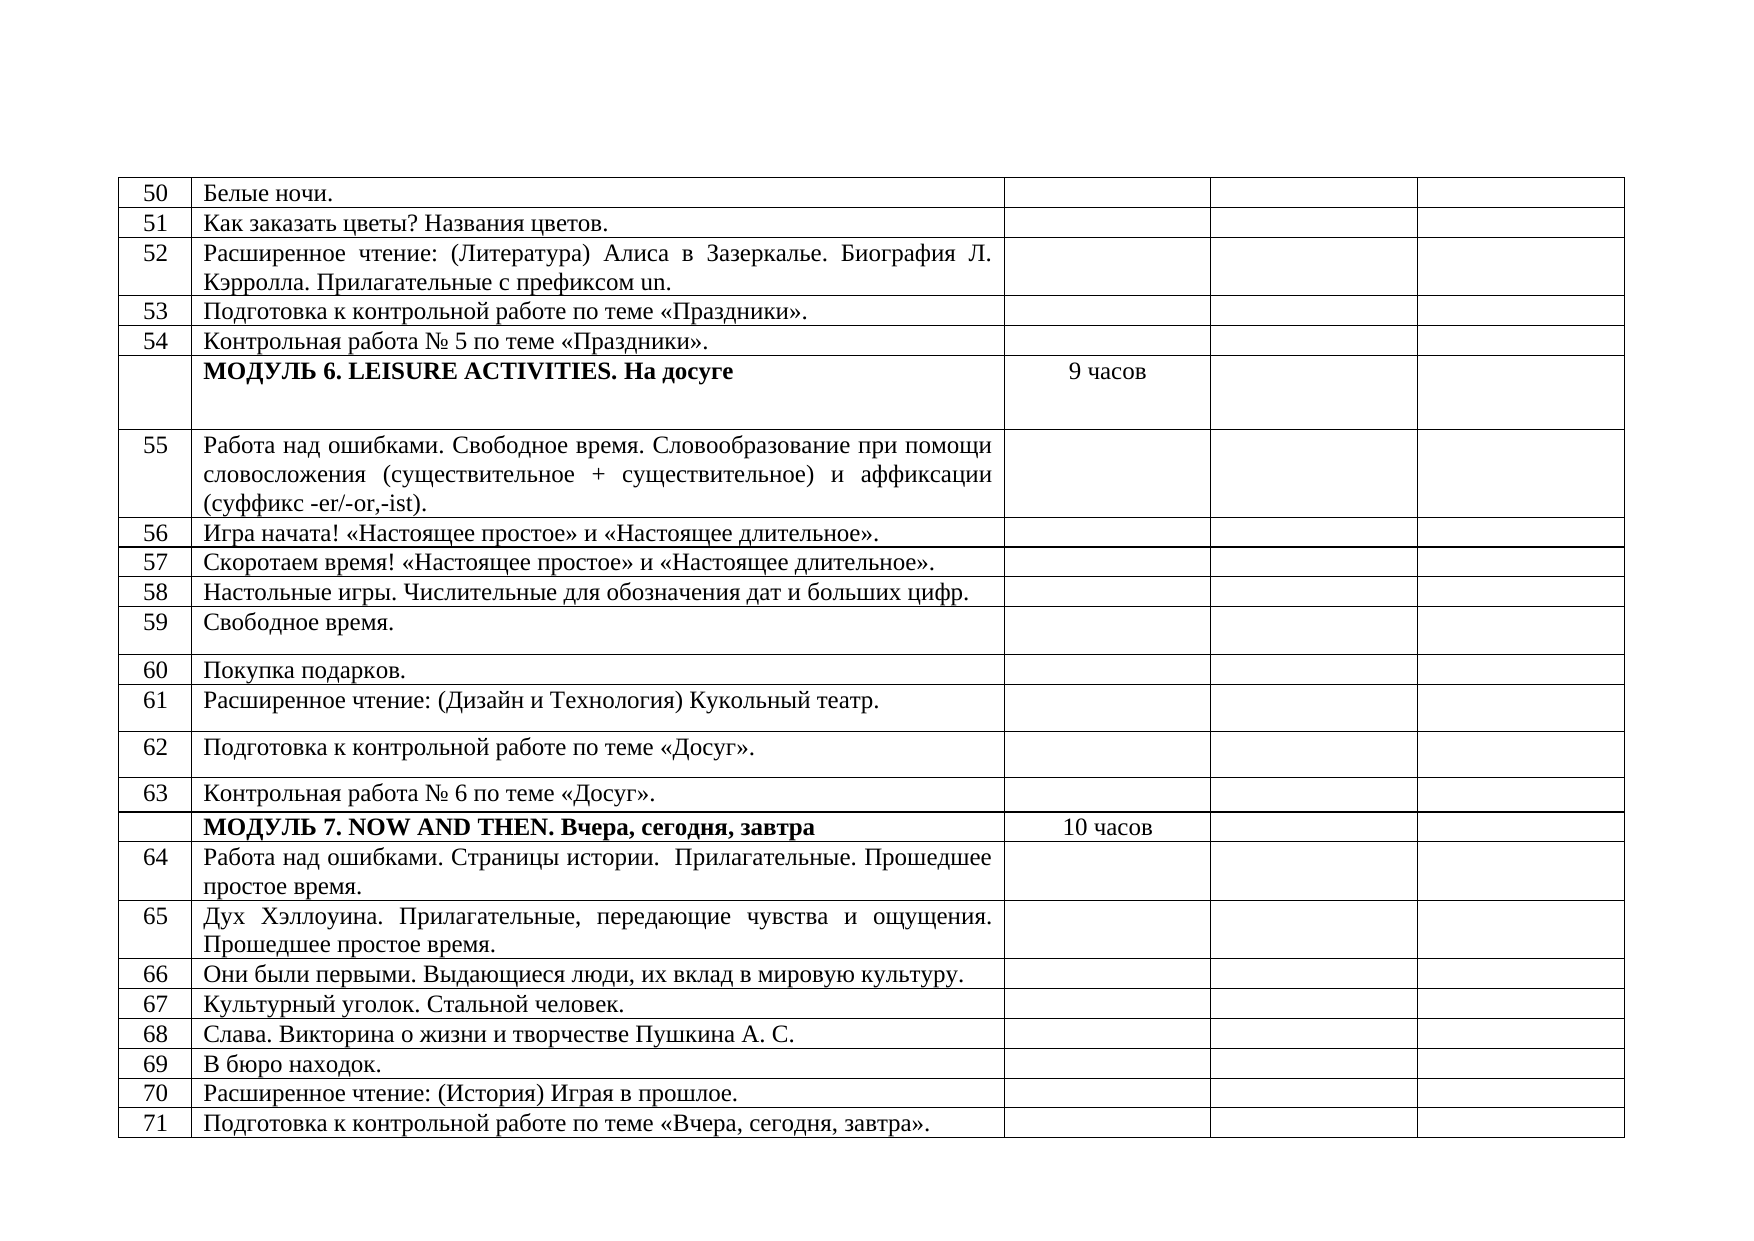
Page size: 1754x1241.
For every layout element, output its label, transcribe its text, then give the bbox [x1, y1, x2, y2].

table_cell Дух Хэллоуина. Прилагательные, передающие чувства и ощущения. Прошедшее простое время. [192, 901, 1004, 958]
table_cell 58 [119, 577, 191, 606]
table_cell Скоротаем время! «Настоящее простое» и «Настоящее длительное». [192, 548, 1004, 576]
table_cell 10 часов [1005, 813, 1210, 841]
table_cell Подготовка к контрольной работе по теме «Досуг». [192, 732, 1004, 777]
table_cell 50 [119, 178, 191, 207]
table_cell [1418, 959, 1624, 988]
table_cell [1418, 178, 1624, 207]
table_cell Расширенное чтение: (История) Играя в прошлое. [192, 1079, 1004, 1107]
table_cell [1005, 607, 1210, 654]
table_cell [1005, 1108, 1210, 1137]
table_cell [1418, 1049, 1624, 1077]
table_cell [1211, 1049, 1417, 1077]
table_cell [1005, 178, 1210, 207]
table_cell [1211, 607, 1417, 654]
table_cell [1211, 842, 1417, 900]
table_cell 52 [119, 238, 191, 295]
table_cell [1418, 842, 1624, 900]
table_cell [1211, 548, 1417, 576]
table_cell Слава. Викторина о жизни и творчестве Пушкина А. С. [192, 1019, 1004, 1048]
table_cell [1005, 518, 1210, 546]
table_cell Свободное время. [192, 607, 1004, 654]
table_cell [1005, 989, 1210, 1018]
table_cell Игра начата! «Настоящее простое» и «Настоящее длительное». [192, 518, 1004, 546]
table_cell [1211, 1108, 1417, 1137]
table_cell [1005, 326, 1210, 355]
table_cell 59 [119, 607, 191, 654]
table_cell [1211, 1019, 1417, 1048]
table_cell [1005, 778, 1210, 811]
table_cell [1005, 208, 1210, 237]
table_cell Как заказать цветы? Названия цветов. [192, 208, 1004, 237]
table_cell 69 [119, 1049, 191, 1077]
table_cell Культурный уголок. Стальной человек. [192, 989, 1004, 1018]
table_cell [1211, 178, 1417, 207]
table_cell [1211, 732, 1417, 777]
table_cell [1418, 518, 1624, 546]
table_cell [119, 813, 191, 841]
table_cell [1418, 813, 1624, 841]
table_cell [1005, 1019, 1210, 1048]
table_cell Работа над ошибками. Страницы истории. Прилагательные. Прошедшее простое время. [192, 842, 1004, 900]
table_cell Подготовка к контрольной работе по теме «Праздники». [192, 296, 1004, 325]
table_cell [1211, 356, 1417, 429]
table_cell 63 [119, 778, 191, 811]
table_cell [1211, 778, 1417, 811]
table_cell [1005, 732, 1210, 777]
table_cell [1211, 959, 1417, 988]
table_cell [1211, 518, 1417, 546]
table_cell [1211, 655, 1417, 684]
table_cell [1005, 901, 1210, 958]
table_cell [1005, 430, 1210, 517]
table_cell Они были первыми. Выдающиеся люди, их вклад в мировую культуру. [192, 959, 1004, 988]
table_cell [1211, 208, 1417, 237]
table_cell Контрольная работа № 6 по теме «Досуг». [192, 778, 1004, 811]
table_cell [1418, 430, 1624, 517]
table_cell 71 [119, 1108, 191, 1137]
table_cell Работа над ошибками. Свободное время. Словообразование при помощи словосложения (существительное + существительное) и аффиксации (суффикс -er/-or,-ist). [192, 430, 1004, 517]
table_cell 62 [119, 732, 191, 777]
table_cell [1005, 685, 1210, 731]
table_cell [1005, 577, 1210, 606]
table_cell [1005, 655, 1210, 684]
table_cell [1418, 655, 1624, 684]
table_cell [1418, 685, 1624, 731]
table_cell [1211, 685, 1417, 731]
table_cell [1418, 732, 1624, 777]
table_cell [1418, 326, 1624, 355]
table_cell [1211, 577, 1417, 606]
table_cell [1418, 548, 1624, 576]
table_cell [1211, 813, 1417, 841]
table_cell [1005, 959, 1210, 988]
table_cell [1005, 548, 1210, 576]
table_cell [1418, 607, 1624, 654]
table_cell [1418, 1019, 1624, 1048]
table_cell [1005, 1049, 1210, 1077]
table_cell Расширенное чтение: (Литература) Алиса в Зазеркалье. Биография Л. Кэрролла. Прилагательные с префиксом un. [192, 238, 1004, 295]
table_cell 51 [119, 208, 191, 237]
table_cell [1211, 1079, 1417, 1107]
table_cell [1418, 989, 1624, 1018]
table_cell 56 [119, 518, 191, 546]
table_cell [1211, 430, 1417, 517]
table_cell 9 часов [1005, 356, 1210, 429]
table_cell [119, 356, 191, 429]
table_cell 54 [119, 326, 191, 355]
table_cell 60 [119, 655, 191, 684]
table_cell [1418, 577, 1624, 606]
table_cell 70 [119, 1079, 191, 1107]
table_cell [1418, 296, 1624, 325]
table_cell Настольные игры. Числительные для обозначения дат и больших цифр. [192, 577, 1004, 606]
table_cell 64 [119, 842, 191, 900]
table_cell 67 [119, 989, 191, 1018]
table_cell 61 [119, 685, 191, 731]
table_cell [1211, 901, 1417, 958]
table_cell [1005, 842, 1210, 900]
table_cell 53 [119, 296, 191, 325]
table_cell Подготовка к контрольной работе по теме «Вчера, сегодня, завтра». [192, 1108, 1004, 1137]
table_cell 66 [119, 959, 191, 988]
table_cell В бюро находок. [192, 1049, 1004, 1077]
table_cell [1005, 296, 1210, 325]
table_cell [1418, 778, 1624, 811]
table_cell Белые ночи. [192, 178, 1004, 207]
table_cell [1418, 901, 1624, 958]
table_cell МОДУЛЬ 7. NOW AND THEN. Вчера, сегодня, завтра [192, 813, 1004, 841]
table_cell [1418, 1079, 1624, 1107]
table_cell 55 [119, 430, 191, 517]
table_cell [1005, 238, 1210, 295]
table_cell МОДУЛЬ 6. LEISURE ACTIVITIES. На досуге [192, 356, 1004, 429]
table_cell [1211, 296, 1417, 325]
table_cell [1418, 238, 1624, 295]
table_cell [1418, 356, 1624, 429]
table_cell [1211, 989, 1417, 1018]
table_cell [1418, 208, 1624, 237]
table_cell Расширенное чтение: (Дизайн и Технология) Кукольный театр. [192, 685, 1004, 731]
table_cell 57 [119, 548, 191, 576]
table_cell [1211, 238, 1417, 295]
table_cell [1211, 326, 1417, 355]
table_cell 68 [119, 1019, 191, 1048]
table_cell 65 [119, 901, 191, 958]
table_cell [1418, 1108, 1624, 1137]
table_cell Покупка подарков. [192, 655, 1004, 684]
table_cell [1005, 1079, 1210, 1107]
table_cell Контрольная работа № 5 по теме «Праздники». [192, 326, 1004, 355]
